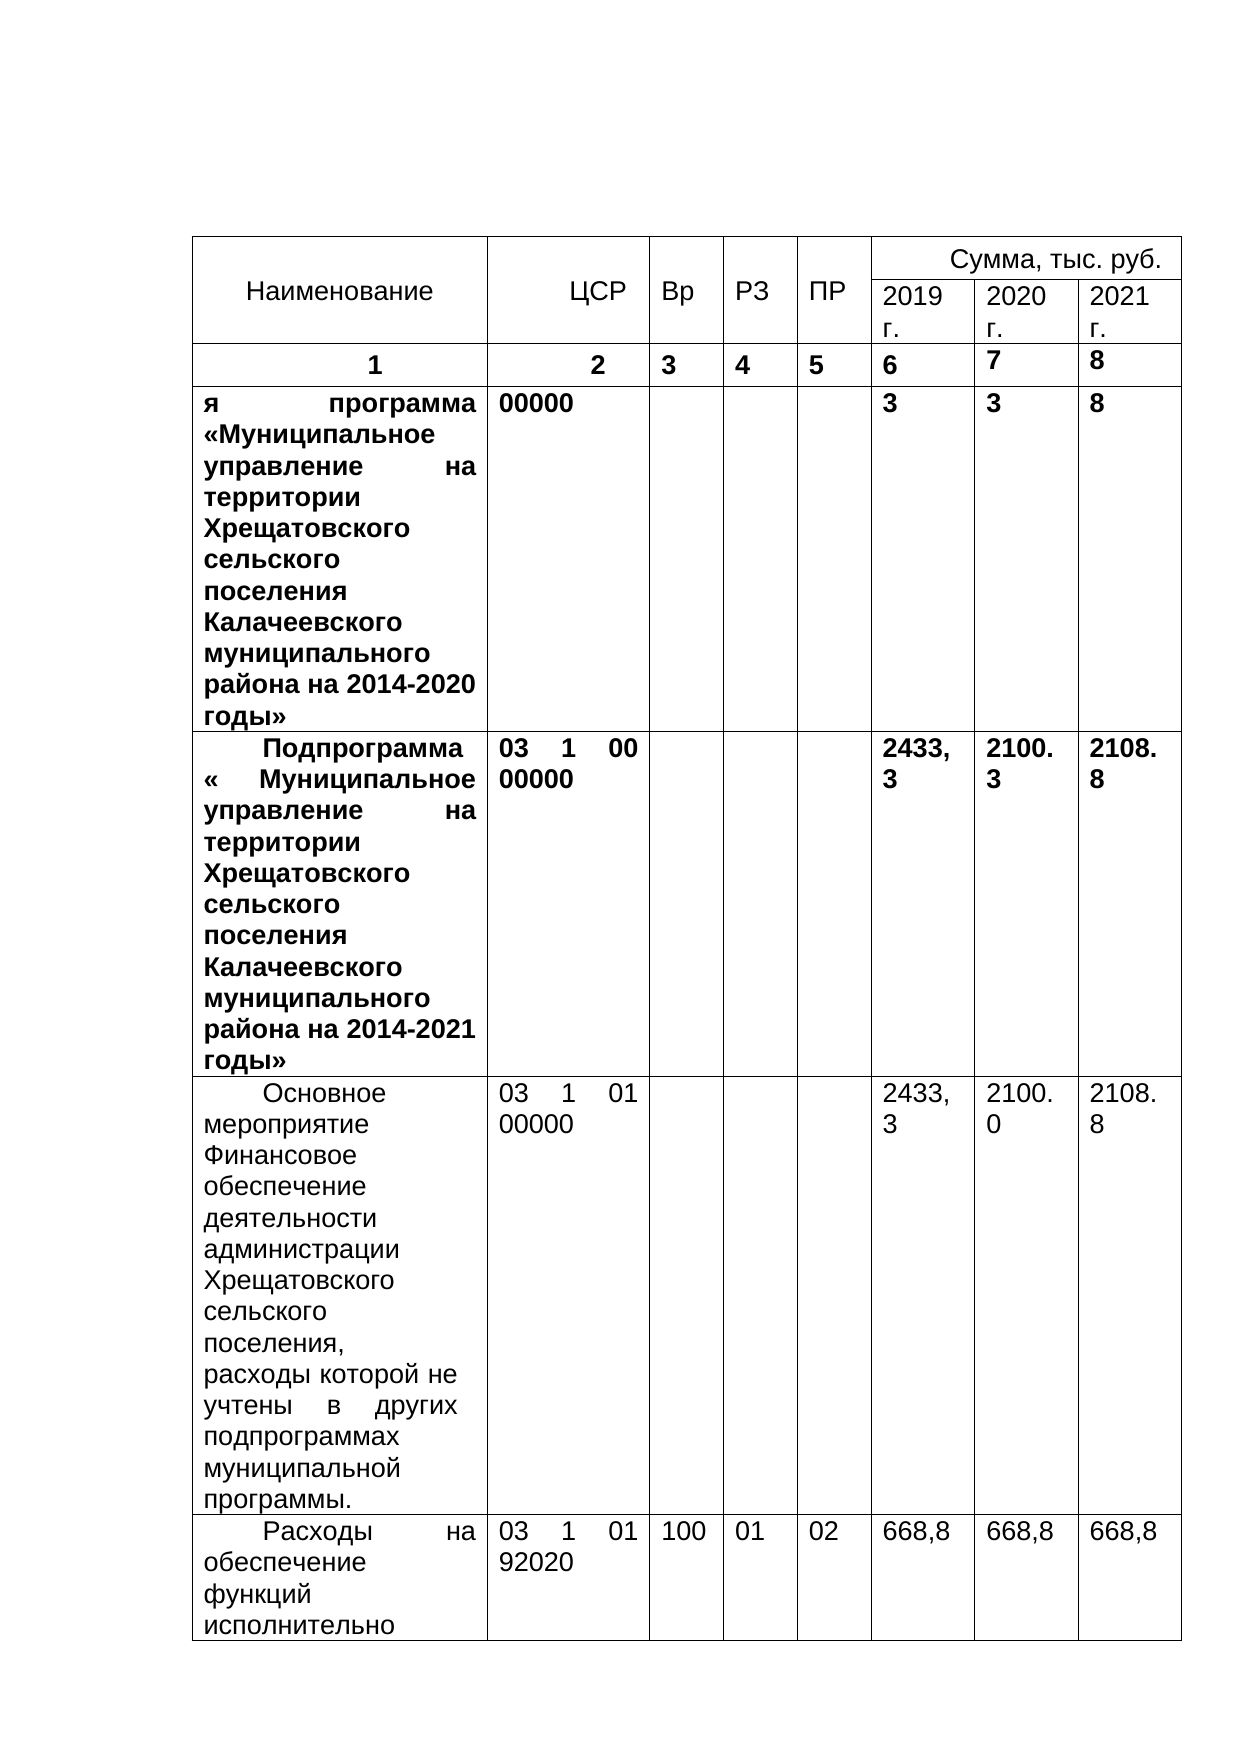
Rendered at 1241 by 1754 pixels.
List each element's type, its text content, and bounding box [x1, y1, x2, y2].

table_cell 668,8 [975, 1515, 1078, 1640]
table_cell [193, 1515, 487, 1640]
table_cell Подпрограмма « Муниципальное управление на территории Хрещатовского сельского поселения Калачеевского муниципального района на 2014-2021 годы» [193, 732, 487, 1076]
table_cell 7 [975, 344, 1078, 386]
table_header Наименование [193, 237, 487, 343]
table_cell 3 [650, 344, 723, 386]
table_cell 2433,3 [872, 732, 974, 1076]
table_cell 668,8 [872, 1515, 974, 1640]
table_cell [798, 1077, 871, 1514]
table_cell 2100.0 [975, 1077, 1078, 1514]
table_cell 6 [872, 344, 974, 386]
table_header Вр [650, 237, 723, 343]
table_cell 2021 г. [1079, 280, 1181, 343]
table_cell [650, 732, 723, 1076]
table_cell 02 [798, 1515, 871, 1640]
table_cell 03 1 00 00000 [488, 732, 649, 1076]
table_cell 03 0 00 00000 [488, 387, 649, 731]
table_cell 01 [724, 1515, 797, 1640]
table_cell 2433,3 [872, 1077, 974, 1514]
table_cell [724, 1077, 797, 1514]
table_cell 668,8 [1079, 1515, 1181, 1640]
table_header РЗ [724, 237, 797, 343]
table_cell 100 [650, 1515, 723, 1640]
table_cell 2019 г. [872, 280, 974, 343]
table_cell 2100.3 [975, 387, 1078, 731]
table_cell 5 [798, 344, 871, 386]
table_cell 1 [193, 344, 487, 386]
table_cell 2 [488, 344, 649, 386]
table_header ПР [798, 237, 871, 343]
table_cell Основное мероприятие Финансовое обеспечение деятельности администрации Хрещатовского сельского поселения, расходы которой не учтены в других подпрограммах муниципальной программы. [193, 1077, 487, 1514]
table_cell 03 1 01 00000 [488, 1077, 649, 1514]
table_cell 2020 г. [975, 280, 1078, 343]
table_cell [724, 387, 797, 731]
table_cell [650, 1077, 723, 1514]
table_cell 2108.8 [1079, 387, 1181, 731]
table_cell 03 1 01 92020 [488, 1515, 649, 1640]
table_cell [798, 387, 871, 731]
table_cell [798, 732, 871, 1076]
table_cell 2433,3 [872, 387, 974, 731]
table_cell 8 [1079, 344, 1181, 386]
table_cell 2100.3 [975, 732, 1078, 1076]
table_cell [650, 387, 723, 731]
table_header Сумма, тыс. руб. [872, 237, 1181, 279]
table_cell 4 [724, 344, 797, 386]
table_cell [724, 732, 797, 1076]
table_header ЦСР [488, 237, 649, 343]
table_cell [193, 387, 487, 731]
table_cell 2108.8 [1079, 732, 1181, 1076]
table_cell 2108.8 [1079, 1077, 1181, 1514]
